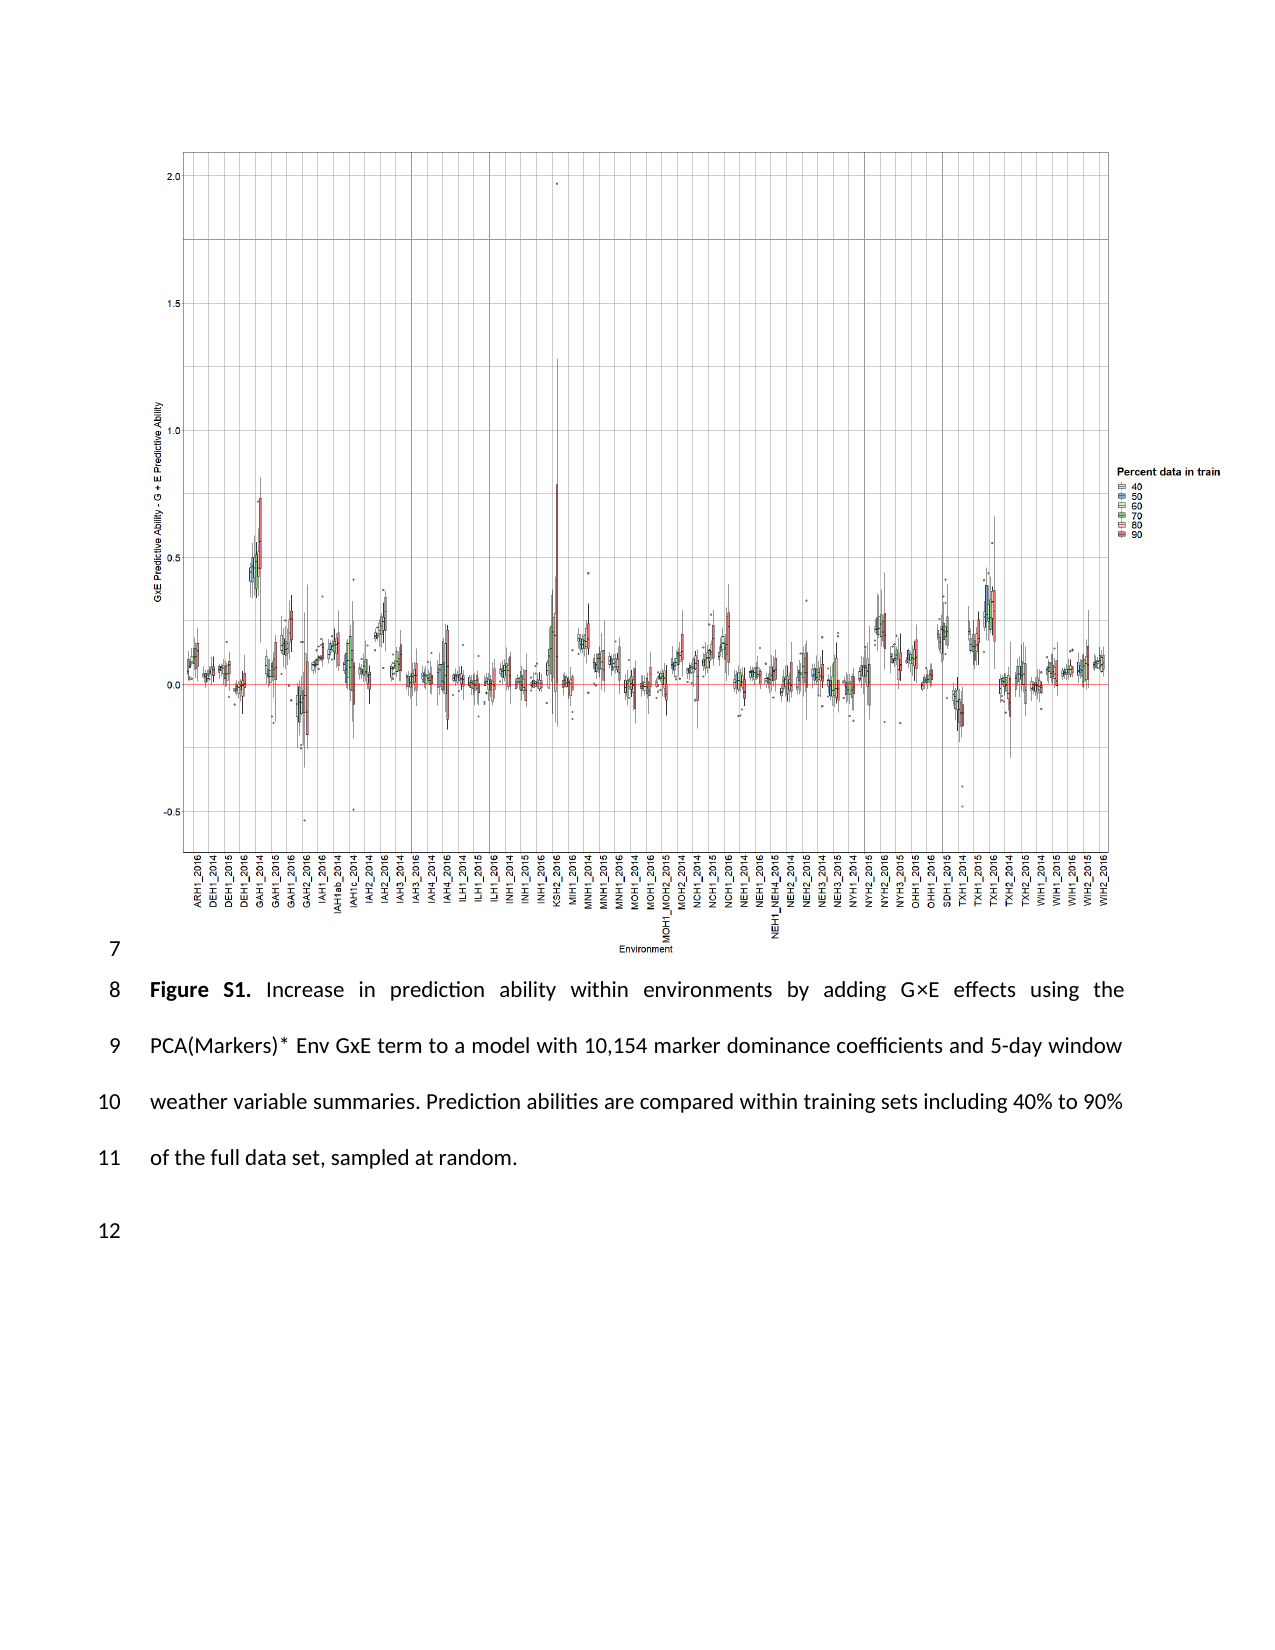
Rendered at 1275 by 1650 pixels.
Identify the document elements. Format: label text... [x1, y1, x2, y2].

text Figure S1. Increase in prediction ability within environments by adding G×E effects using the PCA(Markers)* Env GxE term to a model with 10,154 marker dominance coefficients and 5-day window weather variable summaries. Prediction abilities are compared within training sets including 40% to 90% of the full data set, sampled at random. [150, 975, 1125, 1172]
picture [150, 150, 1226, 957]
